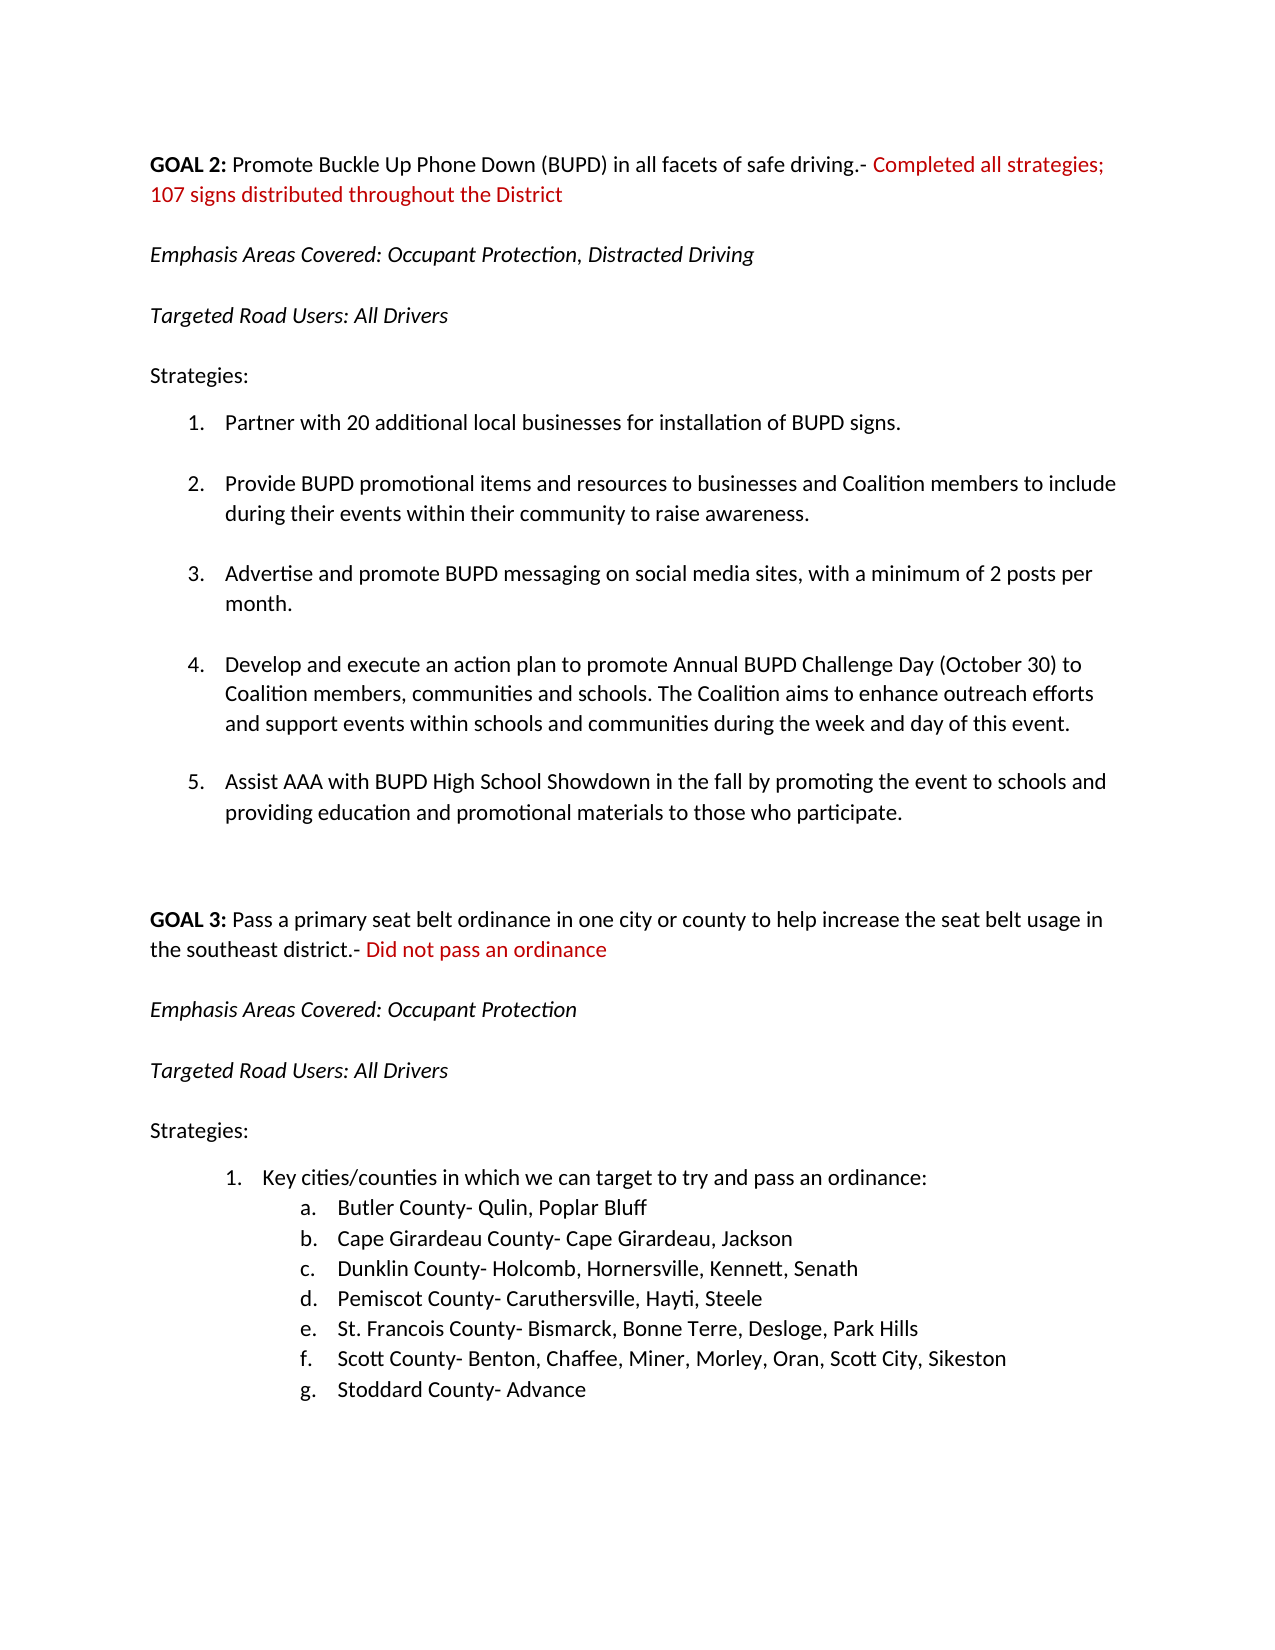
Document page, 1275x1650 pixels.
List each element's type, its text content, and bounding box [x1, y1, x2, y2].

list Key cities/counties in which we can target to try and pass an ordinance: [225, 1163, 1125, 1191]
list Dunklin County- Holcomb, Hornersville, Kennett, Senath [300, 1254, 1125, 1282]
list Stoddard County- Advance [300, 1375, 1125, 1433]
list St. Francois County- Bismarck, Bonne Terre, Desloge, Park Hills [300, 1314, 1125, 1342]
list Develop and execute an action plan to promote Annual BUPD Challenge Day (October 30) to Coalition members, communities and schools. The Coalition aims to enhance outreach efforts and support events within schools and communities during the week and day of this event. [187, 650, 1125, 766]
list Pemiscot County- Caruthersville, Hayti, Steele [300, 1284, 1125, 1312]
list Partner with 20 additional local businesses for installation of BUPD signs. [187, 408, 1125, 467]
list Cape Girardeau County- Cape Girardeau, Jackson [300, 1224, 1125, 1252]
text GOAL 2: Promote Buckle Up Phone Down (BUPD) in all facets of safe driving.- Completed all strategies; 107 signs distributed throughout the District Emphasis Areas Covered: Occupant Protection, Distracted Driving Targeted Road Users: All Drivers Strategies: [150, 150, 1125, 389]
list Assist AAA with BUPD High School Showdown in the fall by promoting the event to schools and providing education and promotional materials to those who participate. [187, 767, 1125, 826]
list Butler County- Qulin, Poplar Bluff [300, 1193, 1125, 1222]
text GOAL 3: Pass a primary seat belt ordinance in one city or county to help increase the seat belt usage in the southeast district.- Did not pass an ordinance Emphasis Areas Covered: Occupant Protection Targeted Road Users: All Drivers Strategies: [150, 844, 1125, 1144]
list Scott County- Benton, Chaffee, Miner, Morley, Oran, Scott City, Sikeston [300, 1344, 1125, 1373]
list Advertise and promote BUPD messaging on social media sites, with a minimum of 2 posts per month. [187, 559, 1125, 648]
list Provide BUPD promotional items and resources to businesses and Coalition members to include during their events within their community to raise awareness. [187, 469, 1125, 557]
